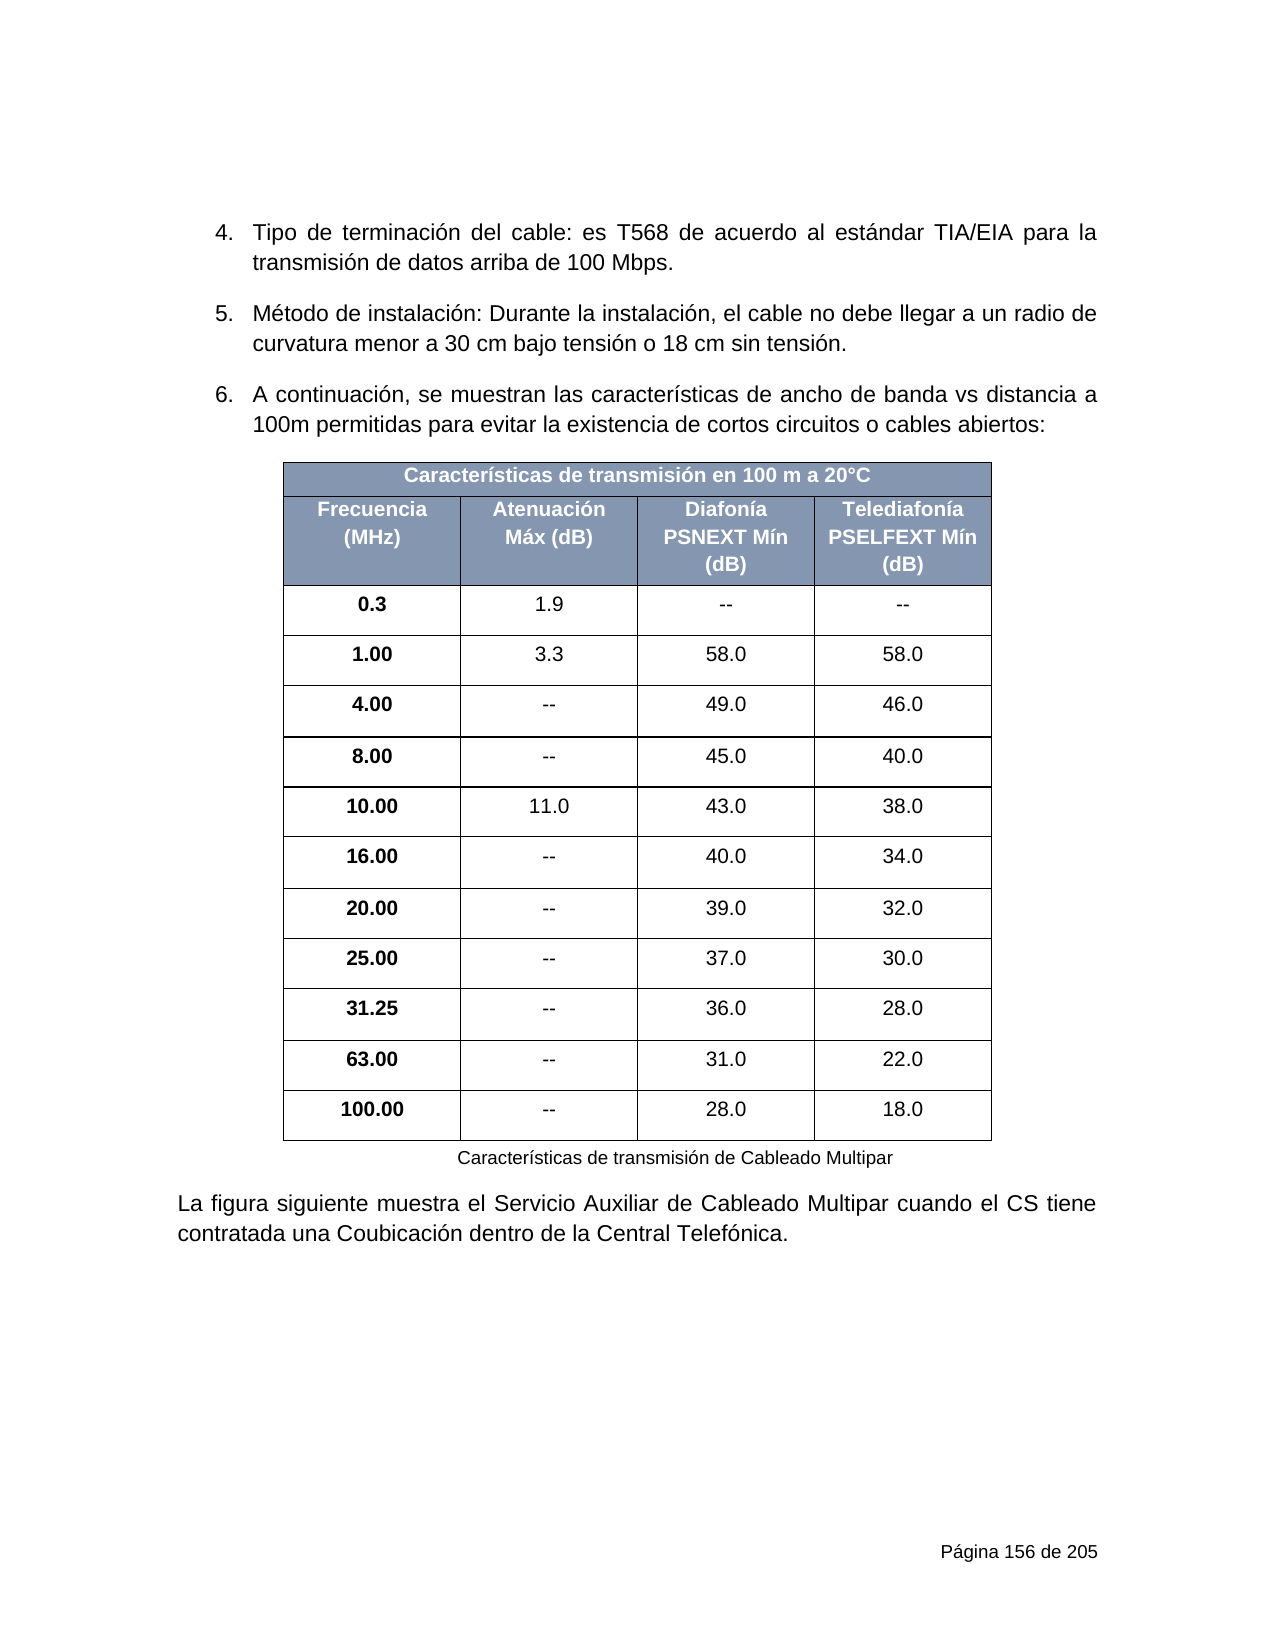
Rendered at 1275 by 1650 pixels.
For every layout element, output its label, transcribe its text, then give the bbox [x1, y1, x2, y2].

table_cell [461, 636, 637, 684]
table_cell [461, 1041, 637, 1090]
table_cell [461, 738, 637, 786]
list Tipo de terminación del cable: es T568 de acuerdo al estándar TIA/EIA para la transmisión de datos arriba de 100 Mbps. [215, 218, 1098, 275]
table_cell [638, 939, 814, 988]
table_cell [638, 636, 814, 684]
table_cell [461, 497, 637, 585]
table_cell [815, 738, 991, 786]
list Características de transmisión de Cableado Multipar [252, 1147, 1098, 1169]
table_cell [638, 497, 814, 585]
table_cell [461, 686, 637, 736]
text La figura siguiente muestra el Servicio Auxiliar de Cableado Multipar cuando el CS tiene contratada una Coubicación dentro de la Central Telefónica. [177, 1189, 1098, 1246]
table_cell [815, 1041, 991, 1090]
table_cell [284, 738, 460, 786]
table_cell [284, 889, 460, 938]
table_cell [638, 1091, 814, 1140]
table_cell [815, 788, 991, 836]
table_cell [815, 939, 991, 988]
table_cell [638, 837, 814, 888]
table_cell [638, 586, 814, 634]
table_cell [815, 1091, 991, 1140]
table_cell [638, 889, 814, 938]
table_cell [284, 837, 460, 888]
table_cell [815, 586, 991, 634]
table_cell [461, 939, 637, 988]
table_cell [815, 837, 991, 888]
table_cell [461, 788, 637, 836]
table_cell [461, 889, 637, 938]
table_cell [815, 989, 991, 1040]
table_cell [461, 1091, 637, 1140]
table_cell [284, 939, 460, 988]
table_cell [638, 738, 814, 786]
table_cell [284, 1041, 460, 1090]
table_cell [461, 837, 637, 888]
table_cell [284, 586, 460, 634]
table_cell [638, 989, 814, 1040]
list A continuación, se muestran las características de ancho de banda vs distancia a 100m permitidas para evitar la existencia de cortos circuitos o cables abiertos: [215, 381, 1098, 438]
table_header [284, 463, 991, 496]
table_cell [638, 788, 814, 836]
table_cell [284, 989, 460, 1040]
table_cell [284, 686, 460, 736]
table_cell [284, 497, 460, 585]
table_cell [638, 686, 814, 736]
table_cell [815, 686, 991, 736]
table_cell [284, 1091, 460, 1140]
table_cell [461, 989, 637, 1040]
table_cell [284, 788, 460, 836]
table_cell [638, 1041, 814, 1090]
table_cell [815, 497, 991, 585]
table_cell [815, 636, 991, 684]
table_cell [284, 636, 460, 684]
list Método de instalación: Durante la instalación, el cable no debe llegar a un radio de curvatura menor a 30 cm bajo tensión o 18 cm sin tensión. [215, 300, 1098, 356]
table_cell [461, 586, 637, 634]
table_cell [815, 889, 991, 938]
